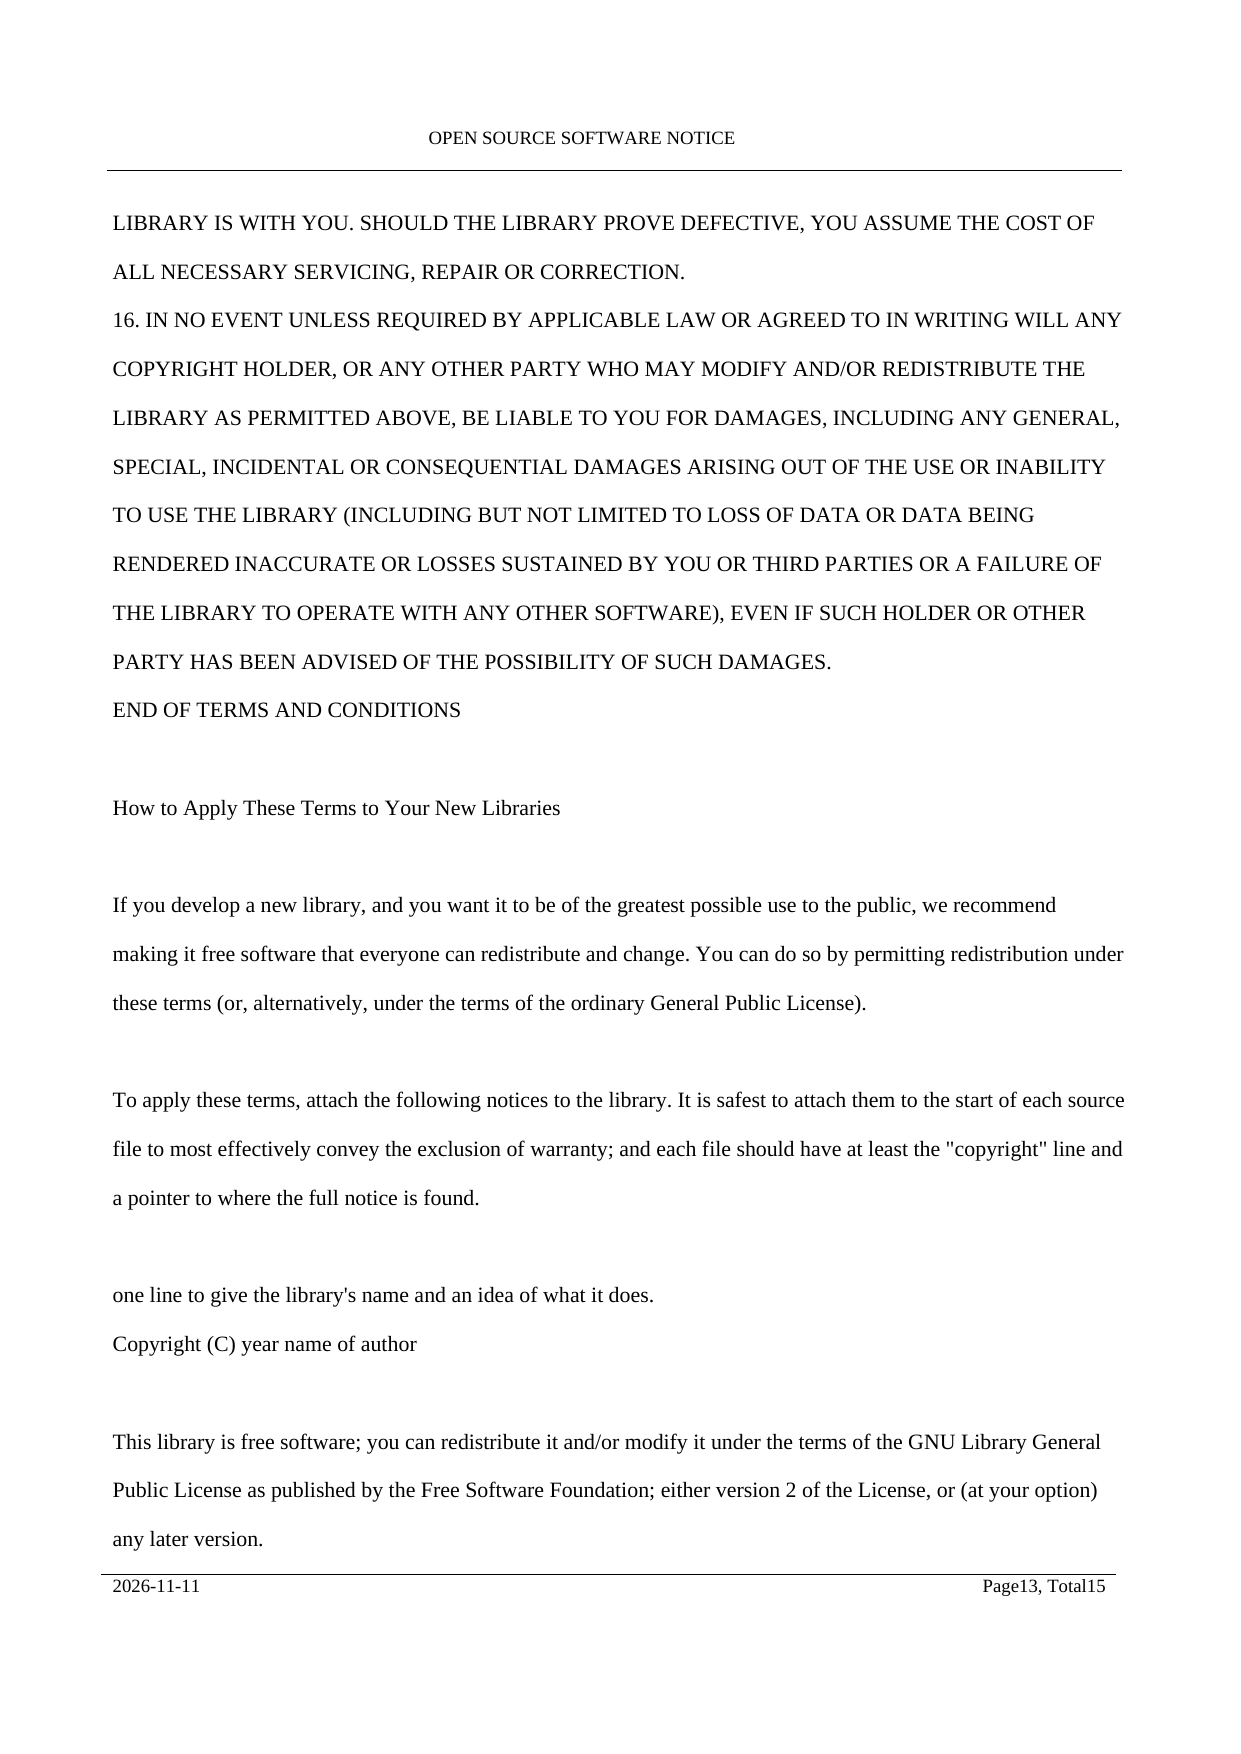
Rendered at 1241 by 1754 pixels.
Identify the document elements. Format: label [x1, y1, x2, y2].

text [112, 206, 1128, 1555]
